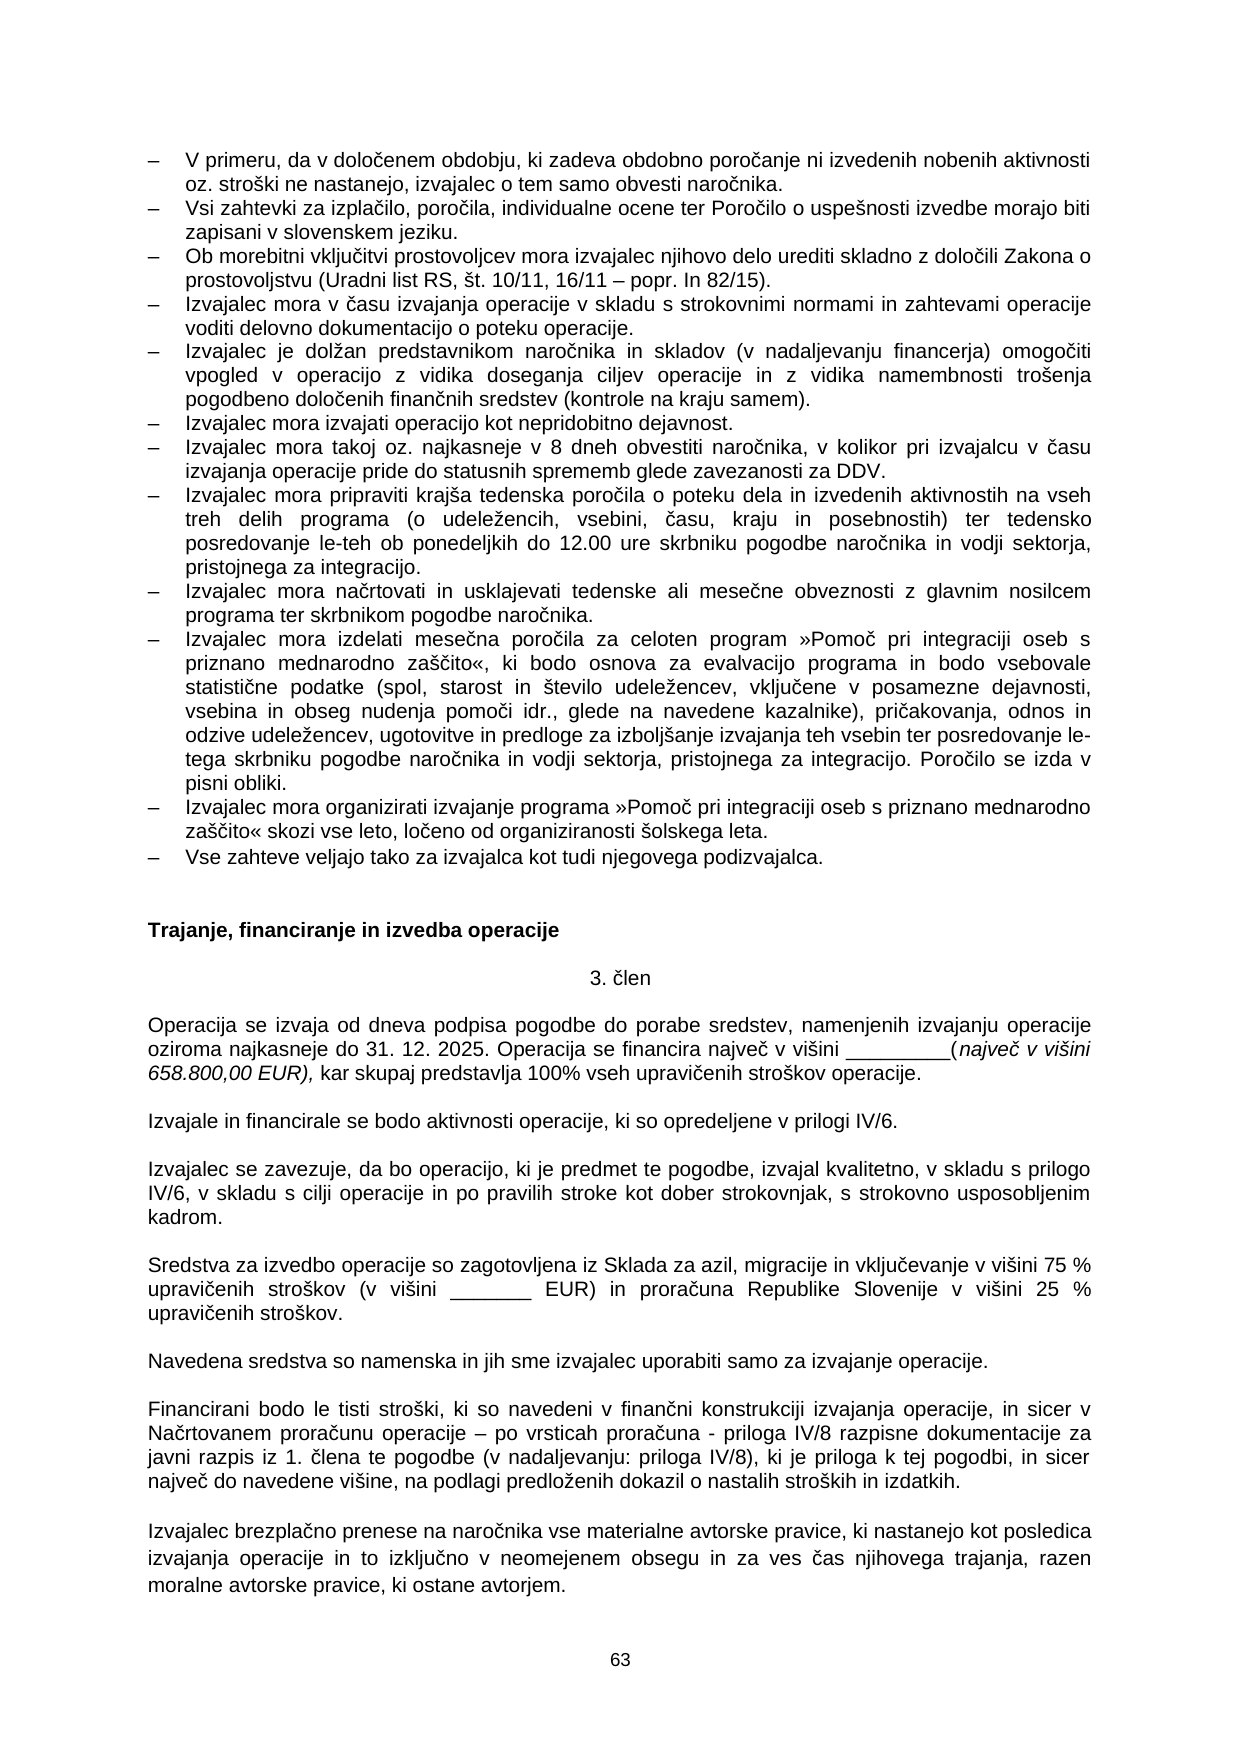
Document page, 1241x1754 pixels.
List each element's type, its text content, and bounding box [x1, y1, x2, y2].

list Izvajalec mora načrtovati in usklajevati tedenske ali mesečne obveznosti z glavnim nosilcem programa ter skrbnikom pogodbe naročnika. [148, 579, 1092, 627]
list Izvajalec mora organizirati izvajanje programa »Pomoč pri integraciji oseb s priznano mednarodno zaščito« skozi vse leto, ločeno od organiziranosti šolskega leta. [148, 794, 1092, 842]
list Vse zahteve veljajo tako za izvajalca kot tudi njegovega podizvajalca. [148, 842, 1092, 869]
text Izvajalec brezplačno prenese na naročnika vse materialne avtorske pravice, ki nastanejo kot posledica izvajanja operacije in to izključno v neomejenem obsegu in za ves čas njihovega trajanja, razen moralne avtorske pravice, ki ostane avtorjem. [148, 1516, 1092, 1598]
list Izvajalec je dolžan predstavnikom naročnika in skladov (v nadaljevanju financerja) omogočiti vpogled v operacijo z vidika doseganja ciljev operacije in z vidika namembnosti trošenja pogodbeno določenih finančnih sredstev (kontrole na kraju samem). [148, 339, 1092, 411]
list Izvajalec se zavezuje, da bo operacijo, ki je predmet te pogodbe, izvajal kvalitetno, v skladu s prilogo IV/6, v skladu s cilji operacije in po pravilih stroke kot dober strokovnjak, s strokovno usposobljenim kadrom. [148, 1157, 1092, 1229]
list Sredstva za izvedbo operacije so zagotovljena iz Sklada za azil, migracije in vključevanje v višini 75 % upravičenih stroškov (v višini _______ EUR) in proračuna Republike Slovenije v višini 25 % upravičenih stroškov. [148, 1253, 1092, 1325]
list Financirani bodo le tisti stroški, ki so navedeni v finančni konstrukciji izvajanja operacije, in sicer v Načrtovanem proračunu operacije – po vrsticah proračuna - priloga IV/8 razpisne dokumentacije za javni razpis iz 1. člena te pogodbe (v nadaljevanju: priloga IV/8), ki je priloga k tej pogodbi, in sicer največ do navedene višine, na podlagi predloženih dokazil o nastalih stroških in izdatkih. [148, 1397, 1092, 1492]
list Izvajalec mora v času izvajanja operacije v skladu s strokovnimi normami in zahtevami operacije voditi delovno dokumentacijo o poteku operacije. [148, 291, 1092, 339]
list Izvajalec mora izvajati operacijo kot nepridobitno dejavnost. [148, 411, 1092, 435]
list 3. člen [148, 965, 1092, 989]
list Ob morebitni vključitvi prostovoljcev mora izvajalec njihovo delo urediti skladno z določili Zakona o prostovoljstvu (Uradni list RS, št. 10/11, 16/11 – popr. In 82/15). [148, 243, 1092, 291]
list Izvajale in financirale se bodo aktivnosti operacije, ki so opredeljene v prilogi IV/6. [148, 1109, 1092, 1133]
list Navedena sredstva so namenska in jih sme izvajalec uporabiti samo za izvajanje operacije. [148, 1349, 1092, 1373]
list Vsi zahtevki za izplačilo, poročila, individualne ocene ter Poročilo o uspešnosti izvedbe morajo biti zapisani v slovenskem jeziku. [148, 196, 1092, 243]
list Izvajalec mora izdelati mesečna poročila za celoten program »Pomoč pri integraciji oseb s priznano mednarodno zaščito«, ki bodo osnova za evalvacijo programa in bodo vsebovale statistične podatke (spol, starost in število udeležencev, vključene v posamezne dejavnosti, vsebina in obseg nudenja pomoči idr., glede na navedene kazalnike), pričakovanja, odnos in odzive udeležencev, ugotovitve in predloge za izboljšanje izvajanja teh vsebin ter posredovanje le-tega skrbniku pogodbe naročnika in vodji sektorja, pristojnega za integracijo. Poročilo se izda v pisni obliki. [148, 627, 1092, 794]
list Trajanje, financiranje in izvedba operacije [148, 917, 1092, 941]
list V primeru, da v določenem obdobju, ki zadeva obdobno poročanje ni izvedenih nobenih aktivnosti oz. stroški ne nastanejo, izvajalec o tem samo obvesti naročnika. [148, 148, 1092, 196]
list Izvajalec mora pripraviti krajša tedenska poročila o poteku dela in izvedenih aktivnostih na vseh treh delih programa (o udeležencih, vsebini, času, kraju in posebnostih) ter tedensko posredovanje le-teh ob ponedeljkih do 12.00 ure skrbniku pogodbe naročnika in vodji sektorja, pristojnega za integracijo. [148, 483, 1092, 579]
list Izvajalec mora takoj oz. najkasneje v 8 dneh obvestiti naročnika, v kolikor pri izvajalcu v času izvajanja operacije pride do statusnih sprememb glede zavezanosti za DDV. [148, 435, 1092, 483]
list Operacija se izvaja od dneva podpisa pogodbe do porabe sredstev, namenjenih izvajanju operacije oziroma najkasneje do 31. 12. 2025. Operacija se financira največ v višini _________(največ v višini 658.800,00 EUR), kar skupaj predstavlja 100% vseh upravičenih stroškov operacije. [148, 1013, 1092, 1085]
